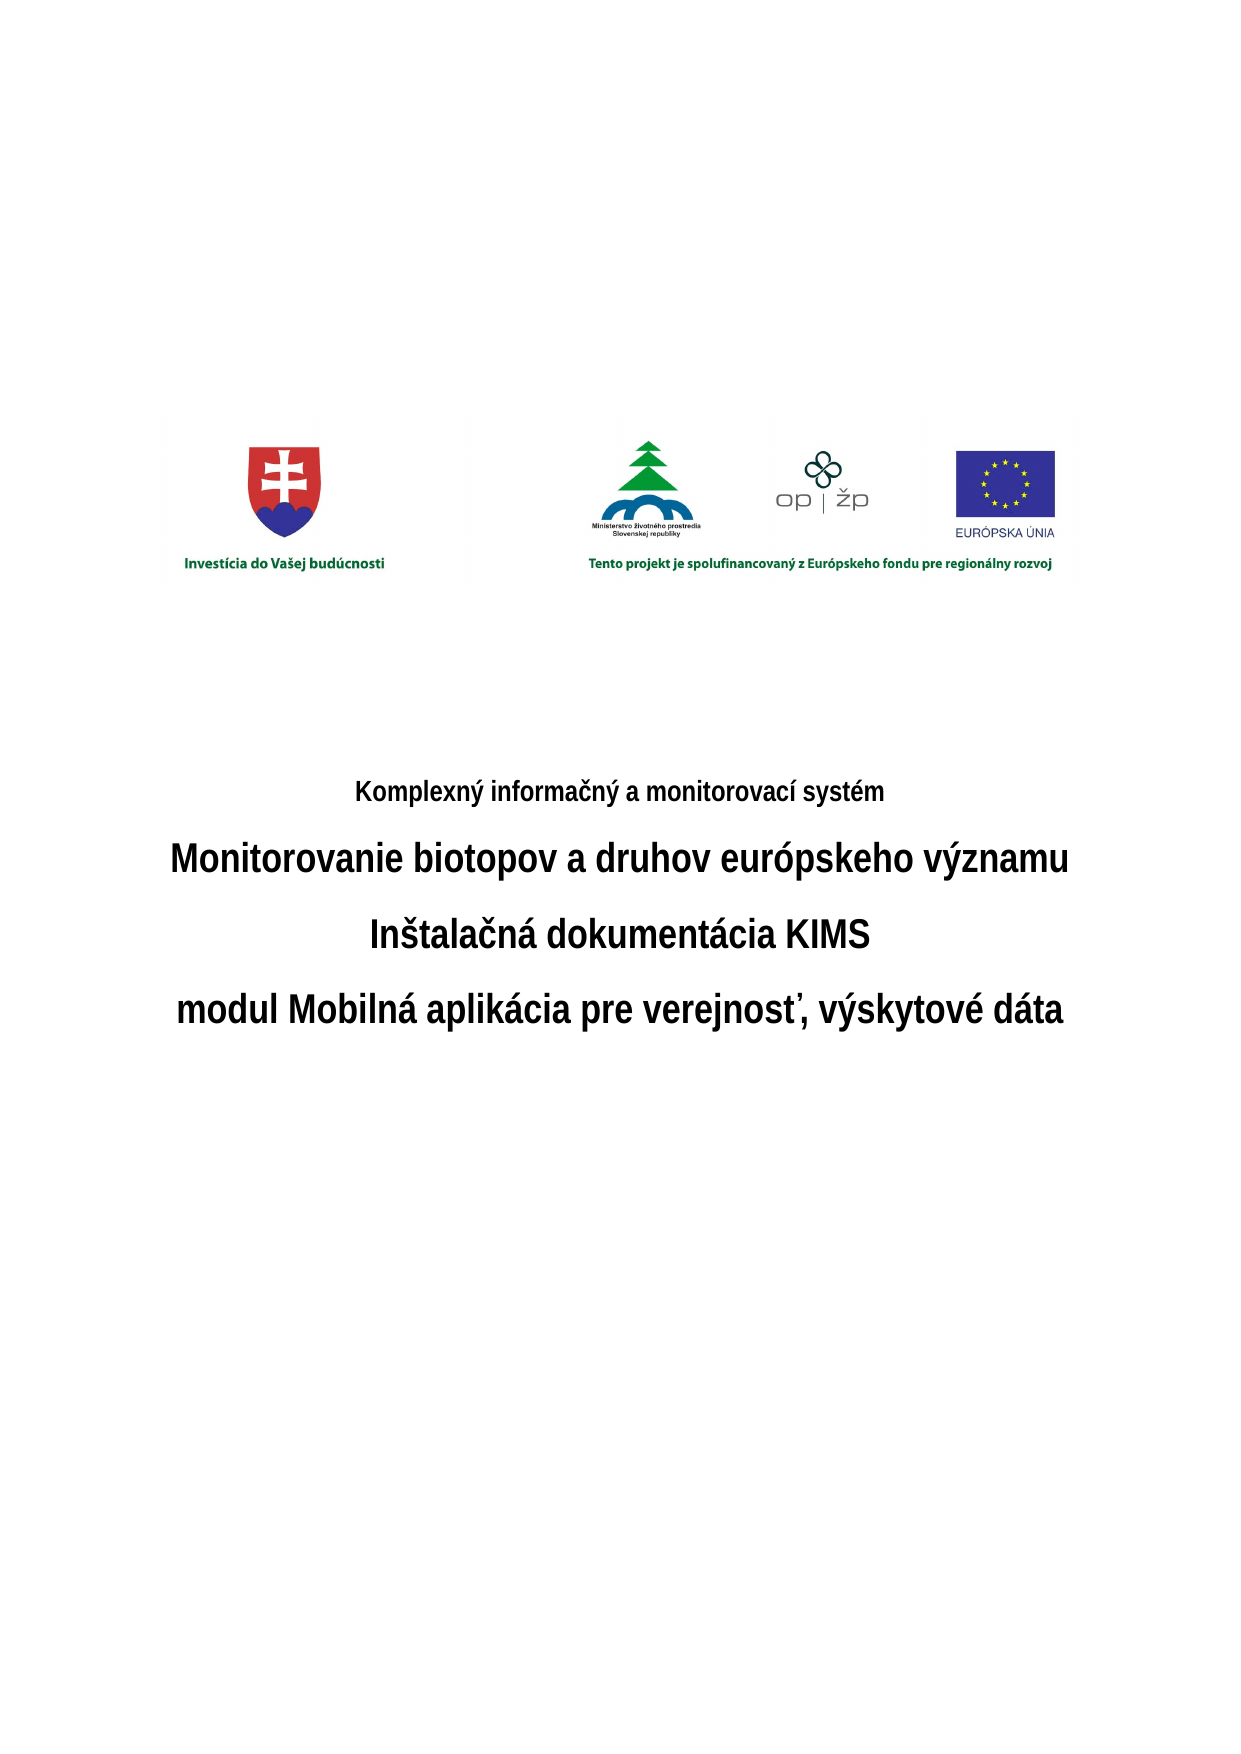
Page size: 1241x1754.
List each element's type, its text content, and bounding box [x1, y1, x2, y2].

picture [147, 412, 1093, 591]
text Komplexný informačný a monitorovací systém [148, 774, 1093, 808]
text modul Mobilná aplikácia pre verejnosť, výskytové dáta [148, 985, 1093, 1033]
text Monitorovanie biotopov a druhov európskeho významu [148, 833, 1093, 881]
text Inštalačná dokumentácia KIMS [148, 909, 1093, 957]
